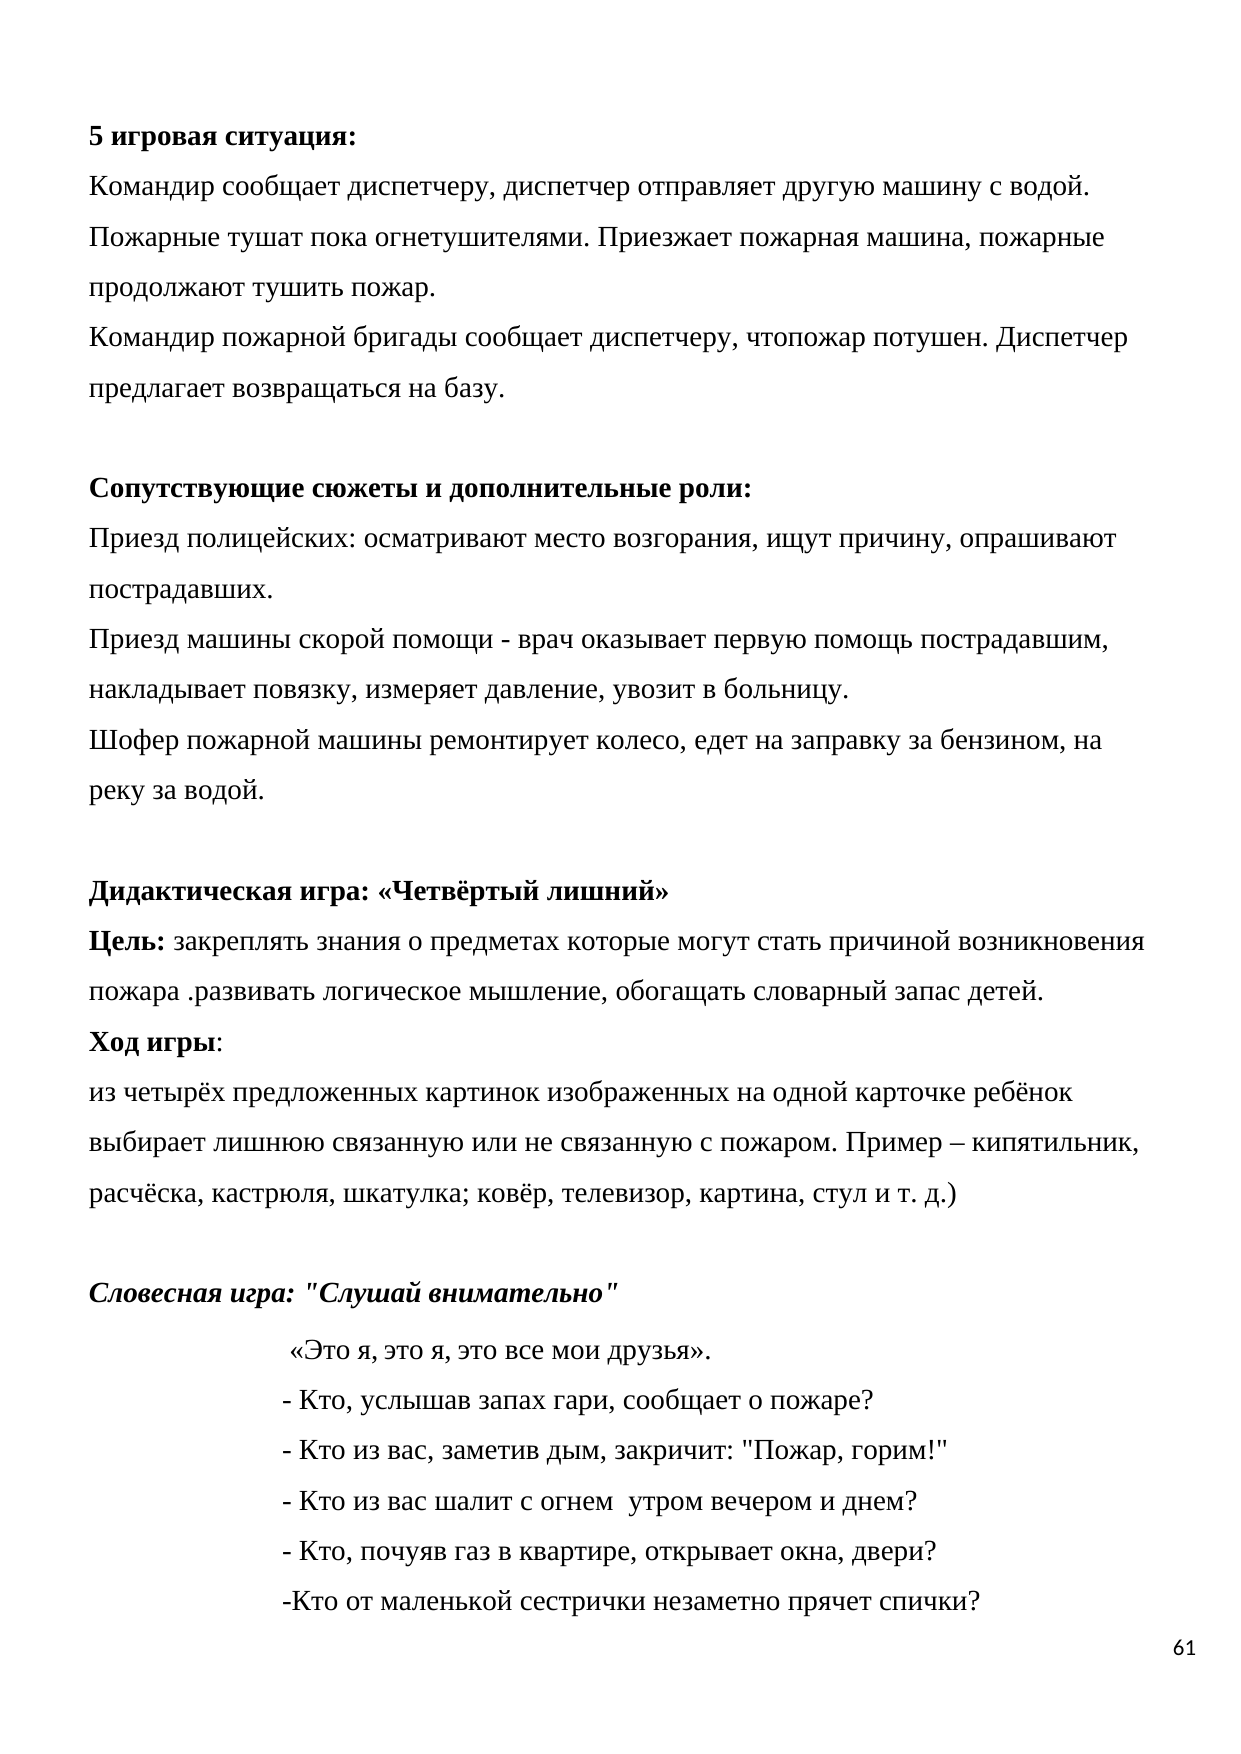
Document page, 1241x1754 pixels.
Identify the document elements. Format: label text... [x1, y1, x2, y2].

text Ход игры: [89, 1024, 1196, 1057]
text Командир сообщает диспетчеру, диспетчер отправляет другую машину с водой. [89, 168, 1196, 202]
text 5 игровая ситуация: [89, 118, 1196, 152]
text «Это я, это я, это все мои друзья». [168, 1332, 1196, 1365]
text Пожарные тушат пока огнетушителями. Приезжает пожарная машина, пожарные продолжают тушить пожар. [89, 219, 1196, 303]
text Приезд машины скорой помощи - врач оказывает первую помощь пострадавшим, накладывает повязку, измеряет давление, увозит в больницу. [89, 621, 1196, 705]
text Цель: закреплять знания о предметах которые могут стать причиной возникновения пожара .развивать логическое мышление, обогащать словарный запас детей. [89, 923, 1196, 1007]
text Дидактическая игра: «Четвёртый лишний» [89, 873, 1196, 906]
text - Кто, услышав запах гари, сообщает о пожаре? [168, 1382, 1196, 1416]
text Командир пожарной бригады сообщает диспетчеру, чтопожар потушен. Диспетчер предлагает возвращаться на базу. [89, 319, 1196, 403]
text - Кто из вас, заметив дым, закричит: "Пожар, горим!" [168, 1432, 1196, 1466]
text из четырёх предложенных картинок изображенных на одной карточке ребёнок выбирает лишнюю связанную или не связанную с пожаром. Пример – кипятильник, расчёска, кастрюля, шкатулка; ковёр, телевизор, картина, стул и т. д.) [89, 1074, 1196, 1208]
text -Кто от маленькой сестрички незаметно прячет спички? [168, 1583, 1196, 1617]
text - Кто, почуяв газ в квартире, открывает окна, двери? [168, 1533, 1196, 1567]
text - Кто из вас шалит с огнем утром вечером и днем? [168, 1483, 1196, 1516]
text реку за водой. [89, 772, 1196, 806]
text Шофер пожарной машины ремонтирует колесо, едет на заправку за бензином, на [89, 722, 1196, 755]
text Приезд полицейских: осматривают место возгорания, ищут причину, опрашивают пострадавших. [89, 521, 1196, 604]
text Сопутствующие сюжеты и дополнительные роли: [89, 470, 1196, 504]
subtitle Словесная игра: "Слушай внимательно" [89, 1275, 1196, 1309]
